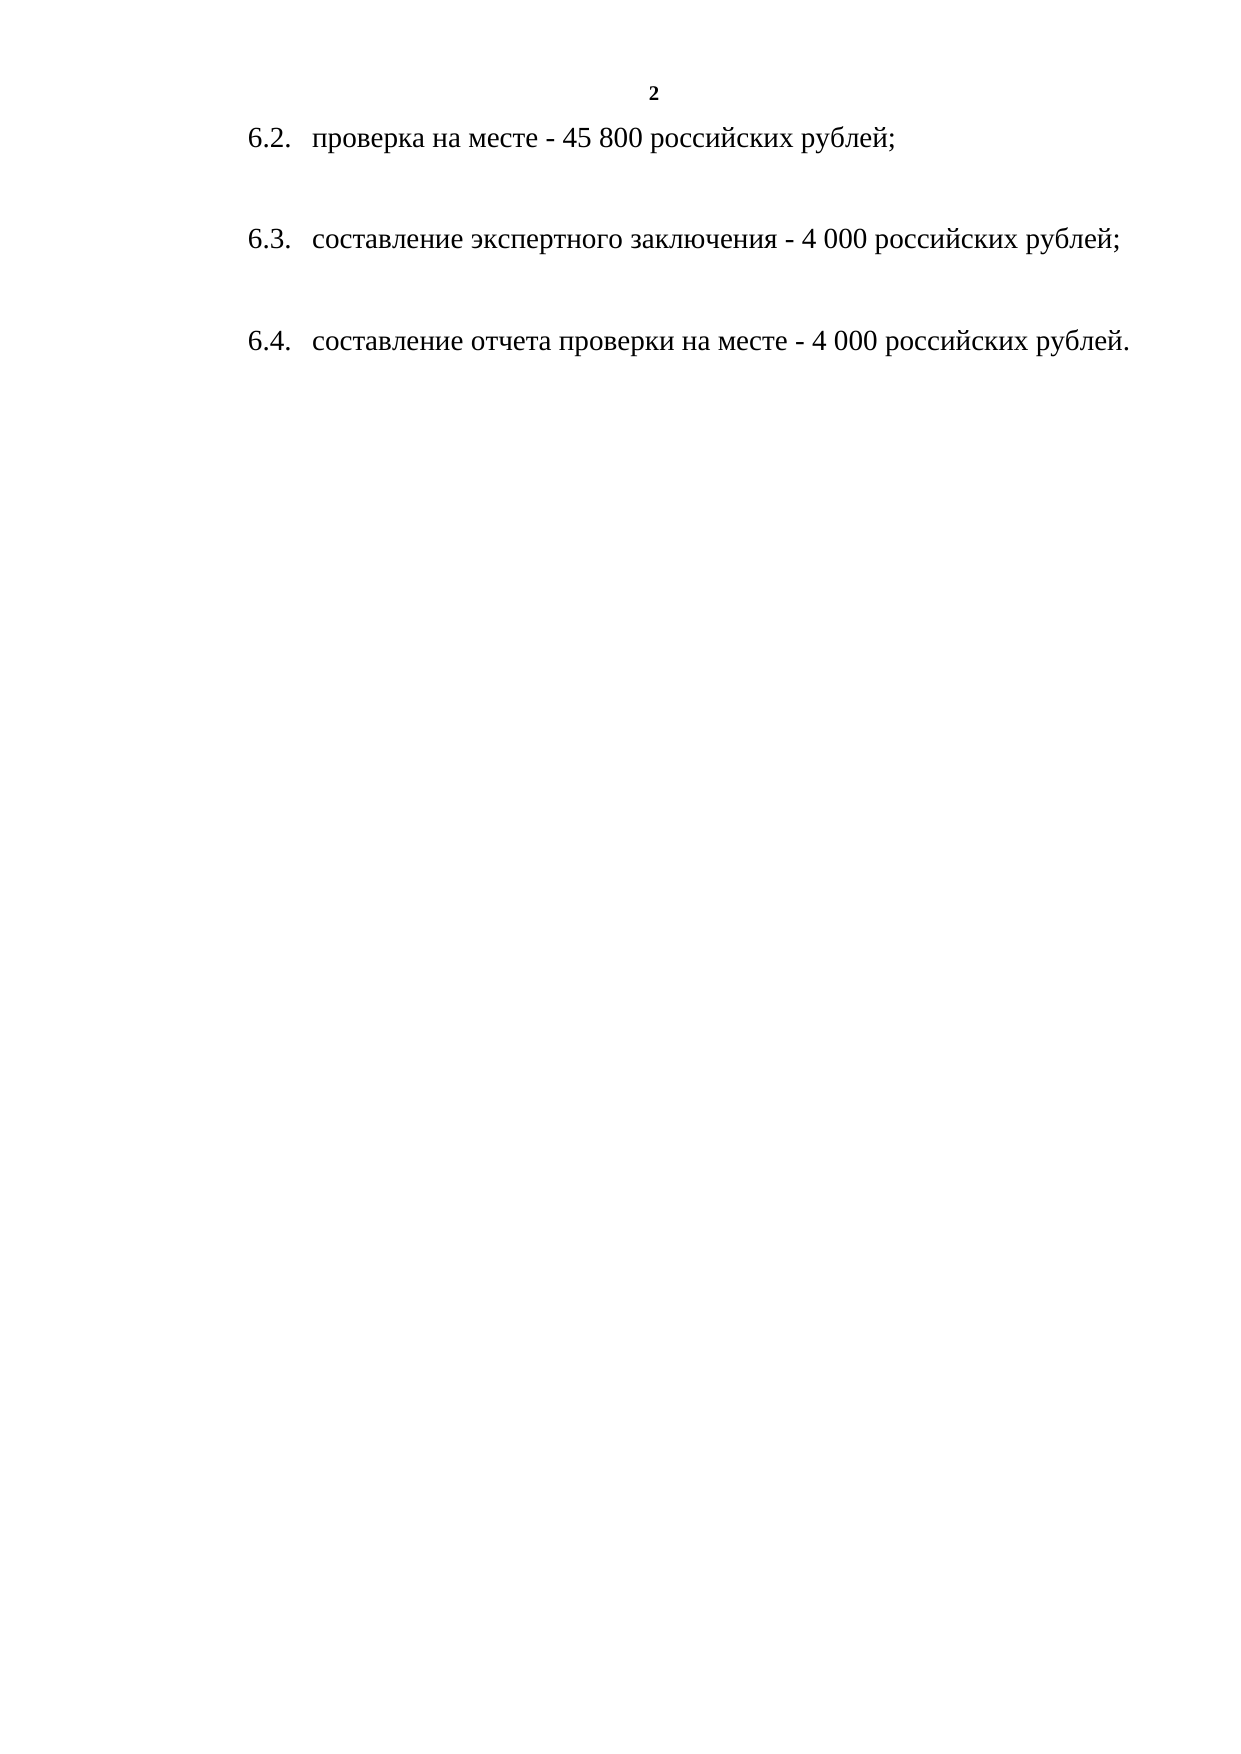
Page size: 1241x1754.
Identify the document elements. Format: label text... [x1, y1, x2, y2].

list составление экспертного заключения - 4 000 российских рублей; [174, 222, 1184, 255]
list проверка на месте - 45 800 российских рублей; [174, 121, 1184, 154]
list составление отчета проверки на месте - 4 000 российских рублей. [174, 323, 1184, 356]
